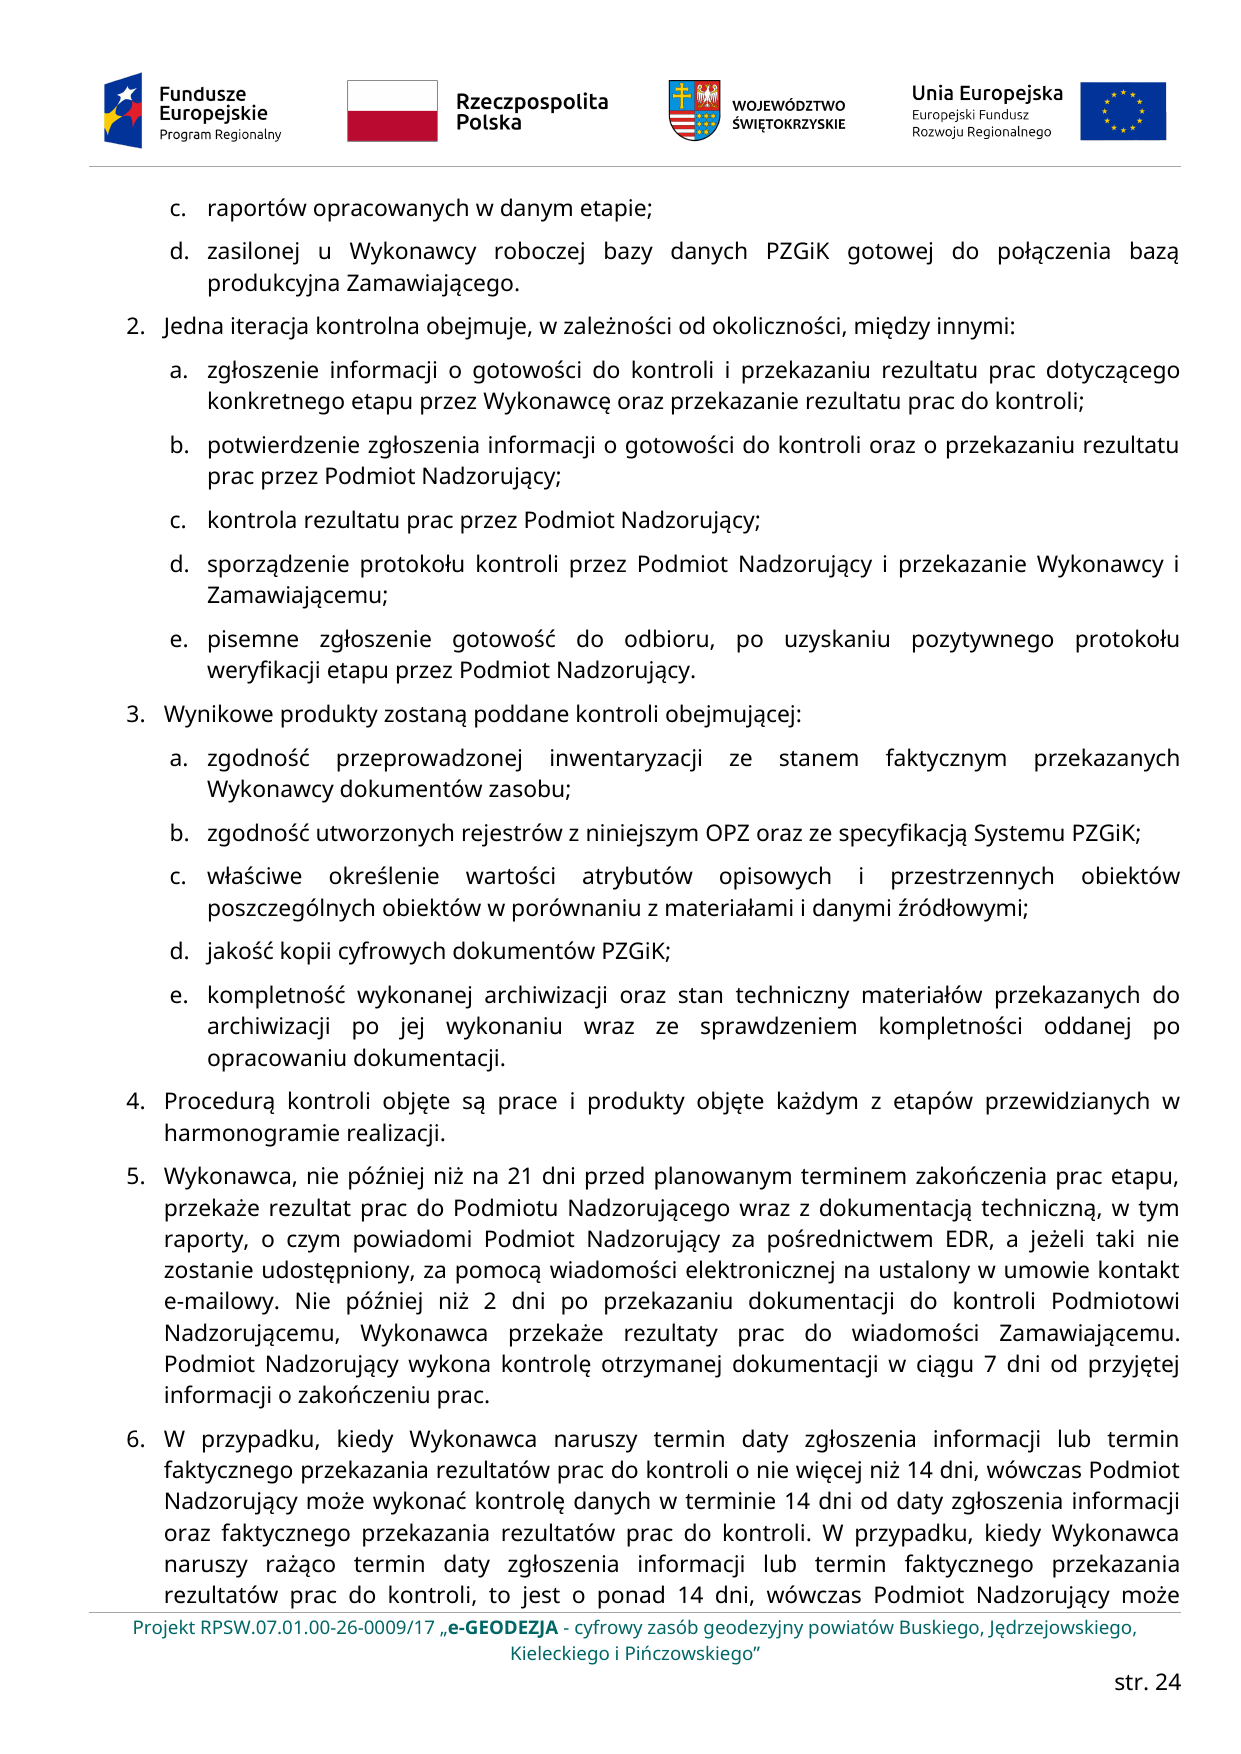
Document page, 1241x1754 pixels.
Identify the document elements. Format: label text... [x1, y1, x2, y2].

list zasilonej u Wykonawcy roboczej bazy danych PZGiK gotowej do połączenia bazą produkcyjna Zamawiającego. [169, 235, 1181, 298]
list Procedurą kontroli objęte są prace i produkty objęte każdym z etapów przewidzianych w harmonogramie realizacji. [126, 1085, 1181, 1148]
picture [88, 59, 1182, 164]
list potwierdzenie zgłoszenia informacji o gotowości do kontroli oraz o przekazaniu rezultatu prac przez Podmiot Nadzorujący; [169, 429, 1181, 492]
list kompletność wykonanej archiwizacji oraz stan techniczny materiałów przekazanych do archiwizacji po jej wykonaniu wraz ze sprawdzeniem kompletności oddanej po opracowaniu dokumentacji. [169, 979, 1181, 1073]
list pisemne zgłoszenie gotowość do odbioru, po uzyskaniu pozytywnego protokołu weryfikacji etapu przez Podmiot Nadzorujący. [169, 623, 1181, 685]
list zgłoszenie informacji o gotowości do kontroli i przekazaniu rezultatu prac dotyczącego konkretnego etapu przez Wykonawcę oraz przekazanie rezultatu prac do kontroli; [169, 354, 1181, 417]
list Jedna iteracja kontrolna obejmuje, w zależności od okoliczności, między innymi: [126, 310, 1181, 342]
list zgodność przeprowadzonej inwentaryzacji ze stanem faktycznym przekazanych Wykonawcy dokumentów zasobu; [169, 742, 1181, 804]
list sporządzenie protokołu kontroli przez Podmiot Nadzorujący i przekazanie Wykonawcy i Zamawiającemu; [169, 548, 1181, 610]
list Wynikowe produkty zostaną poddane kontroli obejmującej: [126, 698, 1181, 729]
list Wykonawca, nie później niż na 21 dni przed planowanym terminem zakończenia prac etapu, przekaże rezultat prac do Podmiotu Nadzorującego wraz z dokumentacją techniczną, w tym raporty, o czym powiadomi Podmiot Nadzorujący za pośrednictwem EDR, a jeżeli taki nie zostanie udostępniony, za pomocą wiadomości elektronicznej na ustalony w umowie kontakt e-mailowy. Nie później niż 2 dni po przekazaniu dokumentacji do kontroli Podmiotowi Nadzorującemu, Wykonawca przekaże rezultaty prac do wiadomości Zamawiającemu. Podmiot Nadzorujący wykona kontrolę otrzymanej dokumentacji w ciągu 7 dni od przyjętej informacji o zakończeniu prac. [126, 1160, 1181, 1410]
list kontrola rezultatu prac przez Podmiot Nadzorujący; [169, 504, 1181, 535]
list zgodność utworzonych rejestrów z niniejszym OPZ oraz ze specyfikacją Systemu PZGiK; [169, 817, 1181, 848]
list raportów opracowanych w danym etapie; [169, 192, 1181, 223]
list jakość kopii cyfrowych dokumentów PZGiK; [169, 935, 1181, 967]
list właściwe określenie wartości atrybutów opisowych i przestrzennych obiektów poszczególnych obiektów w porównaniu z materiałami i danymi źródłowymi; [169, 860, 1181, 923]
